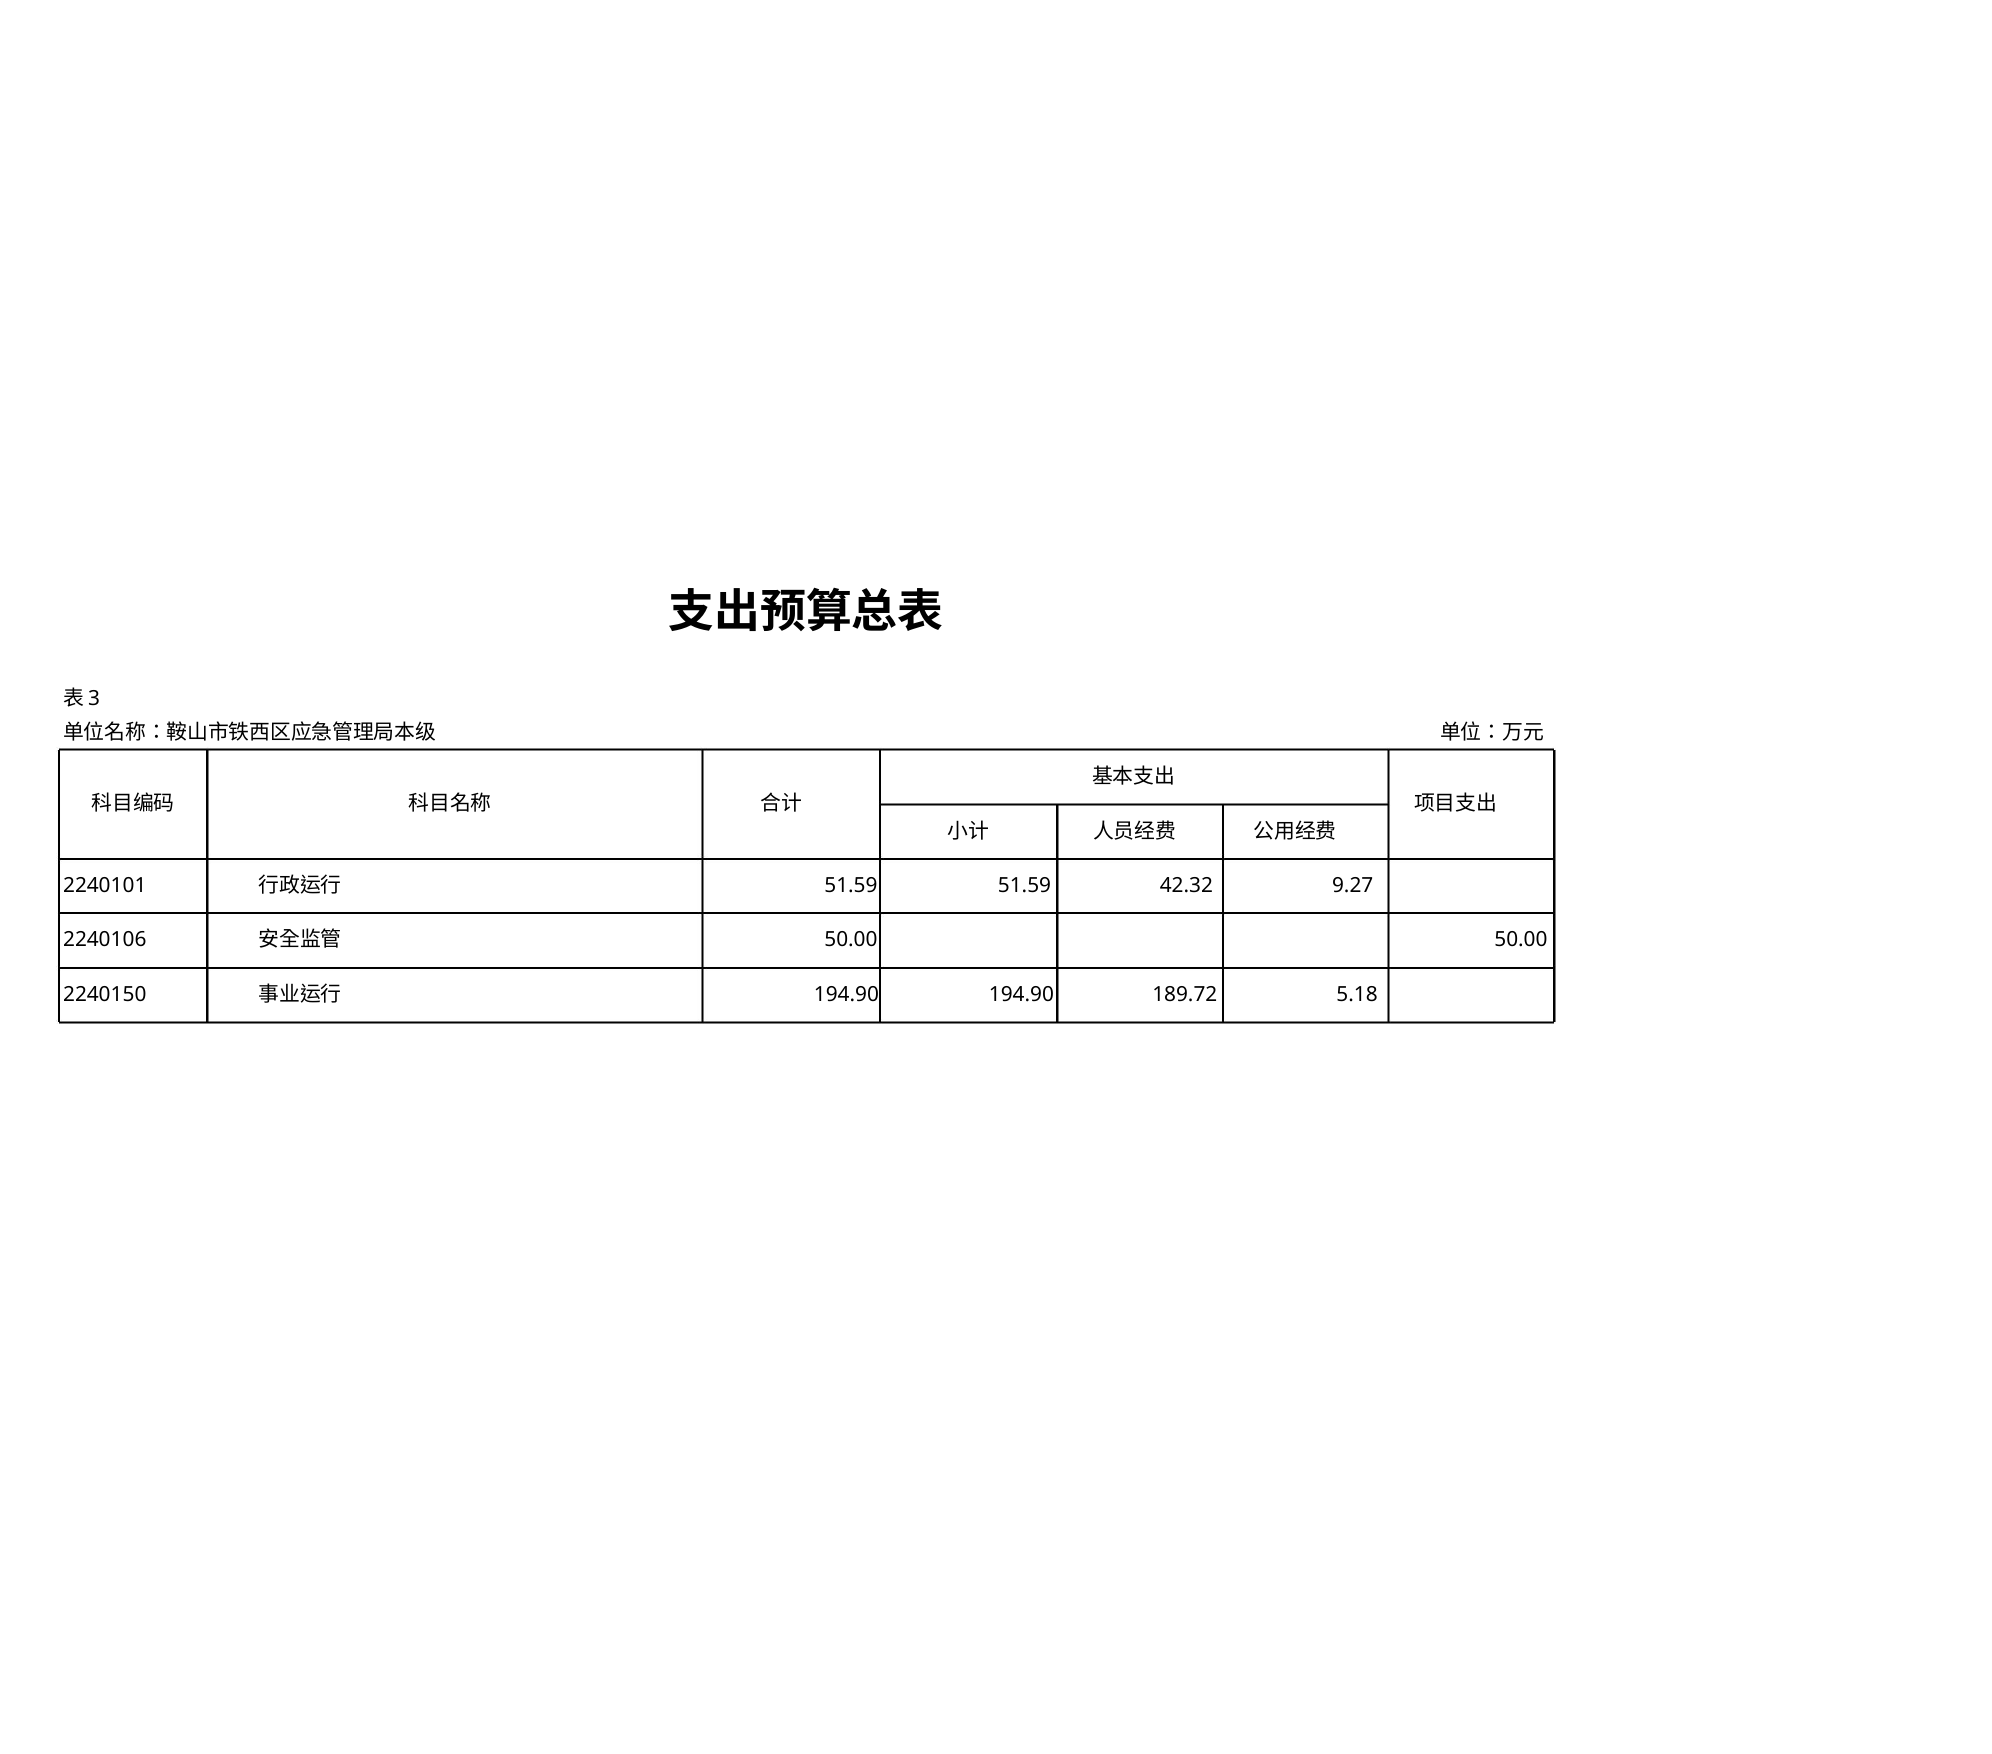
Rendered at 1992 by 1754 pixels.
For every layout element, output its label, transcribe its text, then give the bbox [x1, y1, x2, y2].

text 2240150 事业运行 194.90 194.90 189.72 5.18 [63, 984, 1981, 1006]
text 表3 [63, 688, 1981, 710]
picture [56, 570, 1558, 1026]
text 支出预算总表 [669, 590, 1981, 637]
text 单位名称：鞍山市铁西区应急管理局本级 单位：万元 [63, 722, 1981, 744]
text 2240106 安全监管 50.00 50.00 [63, 929, 1981, 951]
text 小计 人员经费 公用经费 [947, 821, 1981, 842]
text 2240101 行政运行 51.59 51.59 42.32 9.27 [63, 875, 1981, 897]
text 基本支出 [1092, 766, 1981, 788]
text 科目编码 科目名称 合计 项目支出 [92, 793, 1981, 815]
